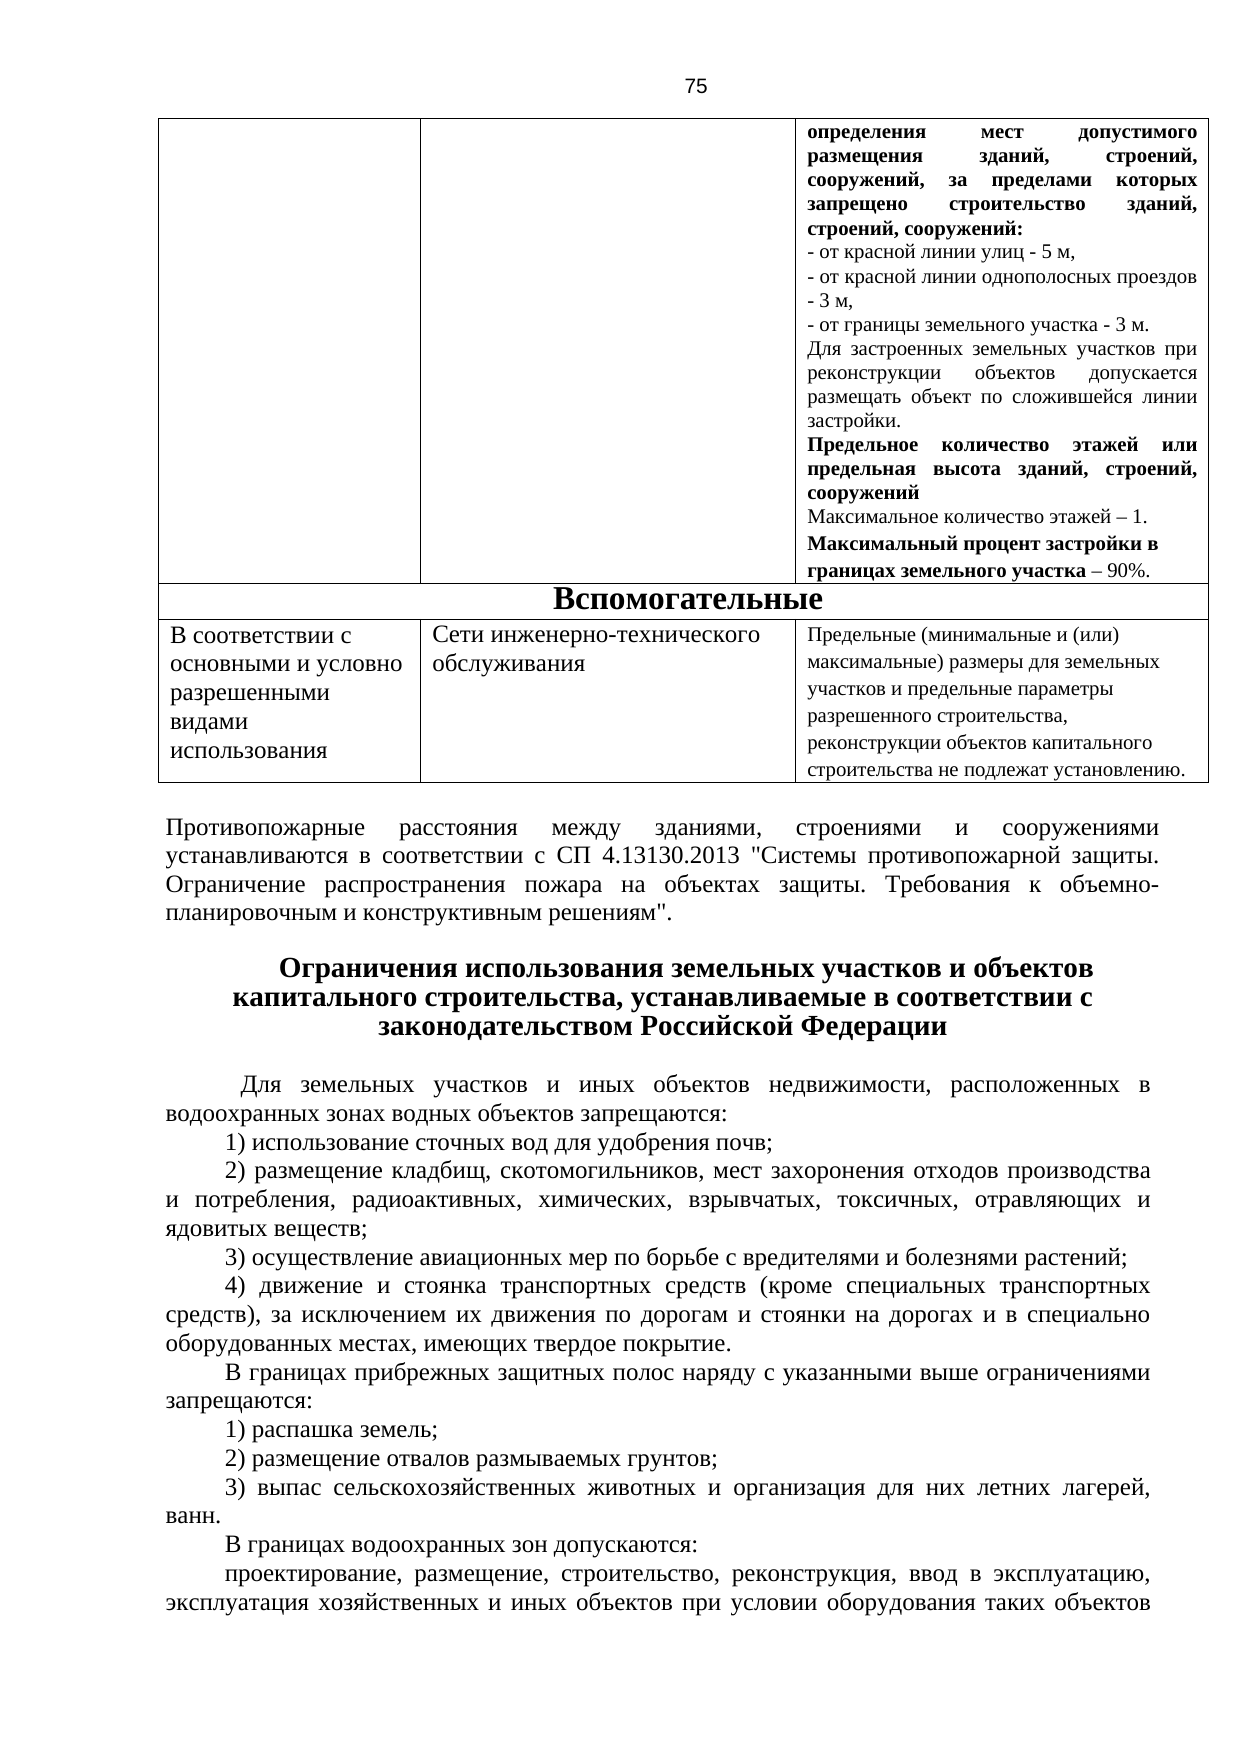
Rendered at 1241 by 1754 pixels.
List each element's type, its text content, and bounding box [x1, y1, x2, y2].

text 2) размещение отвалов размываемых грунтов; [165, 1443, 1152, 1472]
text 2) размещение кладбищ, скотомогильников, мест захоронения отходов производства и потребления, радиоактивных, химических, взрывчатых, токсичных, отравляющих и ядовитых веществ; [165, 1155, 1152, 1242]
text 4) движение и стоянка транспортных средств (кроме специальных транспортных средств), за исключением их движения по дорогам и стоянки на дорогах и в специально оборудованных местах, имеющих твердое покрытие. [165, 1270, 1152, 1357]
text В границах водоохранных зон допускаются: [165, 1529, 1152, 1558]
table_cell Сети инженерно-технического обслуживания [421, 620, 795, 782]
text Ограничения использования земельных участков и объектов капитального строительства, устанавливаемые в соответствии с законодательством Российской Федерации [165, 955, 1160, 1041]
text Для земельных участков и иных объектов недвижимости, расположенных в водоохранных зонах водных объектов запрещаются: [165, 1069, 1152, 1127]
text Противопожарные расстояния между зданиями, строениями и сооружениями устанавливаются в соответствии с СП 4.13130.2013 "Системы противопожарной защиты. Ограничение распространения пожара на объектах защиты. Требования к объемно-планировочным и конструктивным решениям". [165, 812, 1160, 926]
table_cell Вспомогательные [159, 584, 1208, 619]
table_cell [159, 119, 420, 582]
text 3) выпас сельскохозяйственных животных и организация для них летних лагерей, ванн. [165, 1472, 1152, 1529]
text 1) распашка земель; [165, 1414, 1152, 1443]
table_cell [421, 119, 795, 582]
table_cell В соответствии с основными и условно разрешенными видами использования [159, 620, 420, 782]
text 3) осуществление авиационных мер по борьбе с вредителями и болезнями растений; [165, 1242, 1152, 1270]
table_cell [796, 119, 1208, 582]
text В границах прибрежных защитных полос наряду с указанными выше ограничениями запрещаются: [165, 1357, 1152, 1414]
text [165, 1558, 1152, 1615]
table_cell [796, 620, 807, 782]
text 1) использование сточных вод для удобрения почв; [165, 1127, 1152, 1155]
